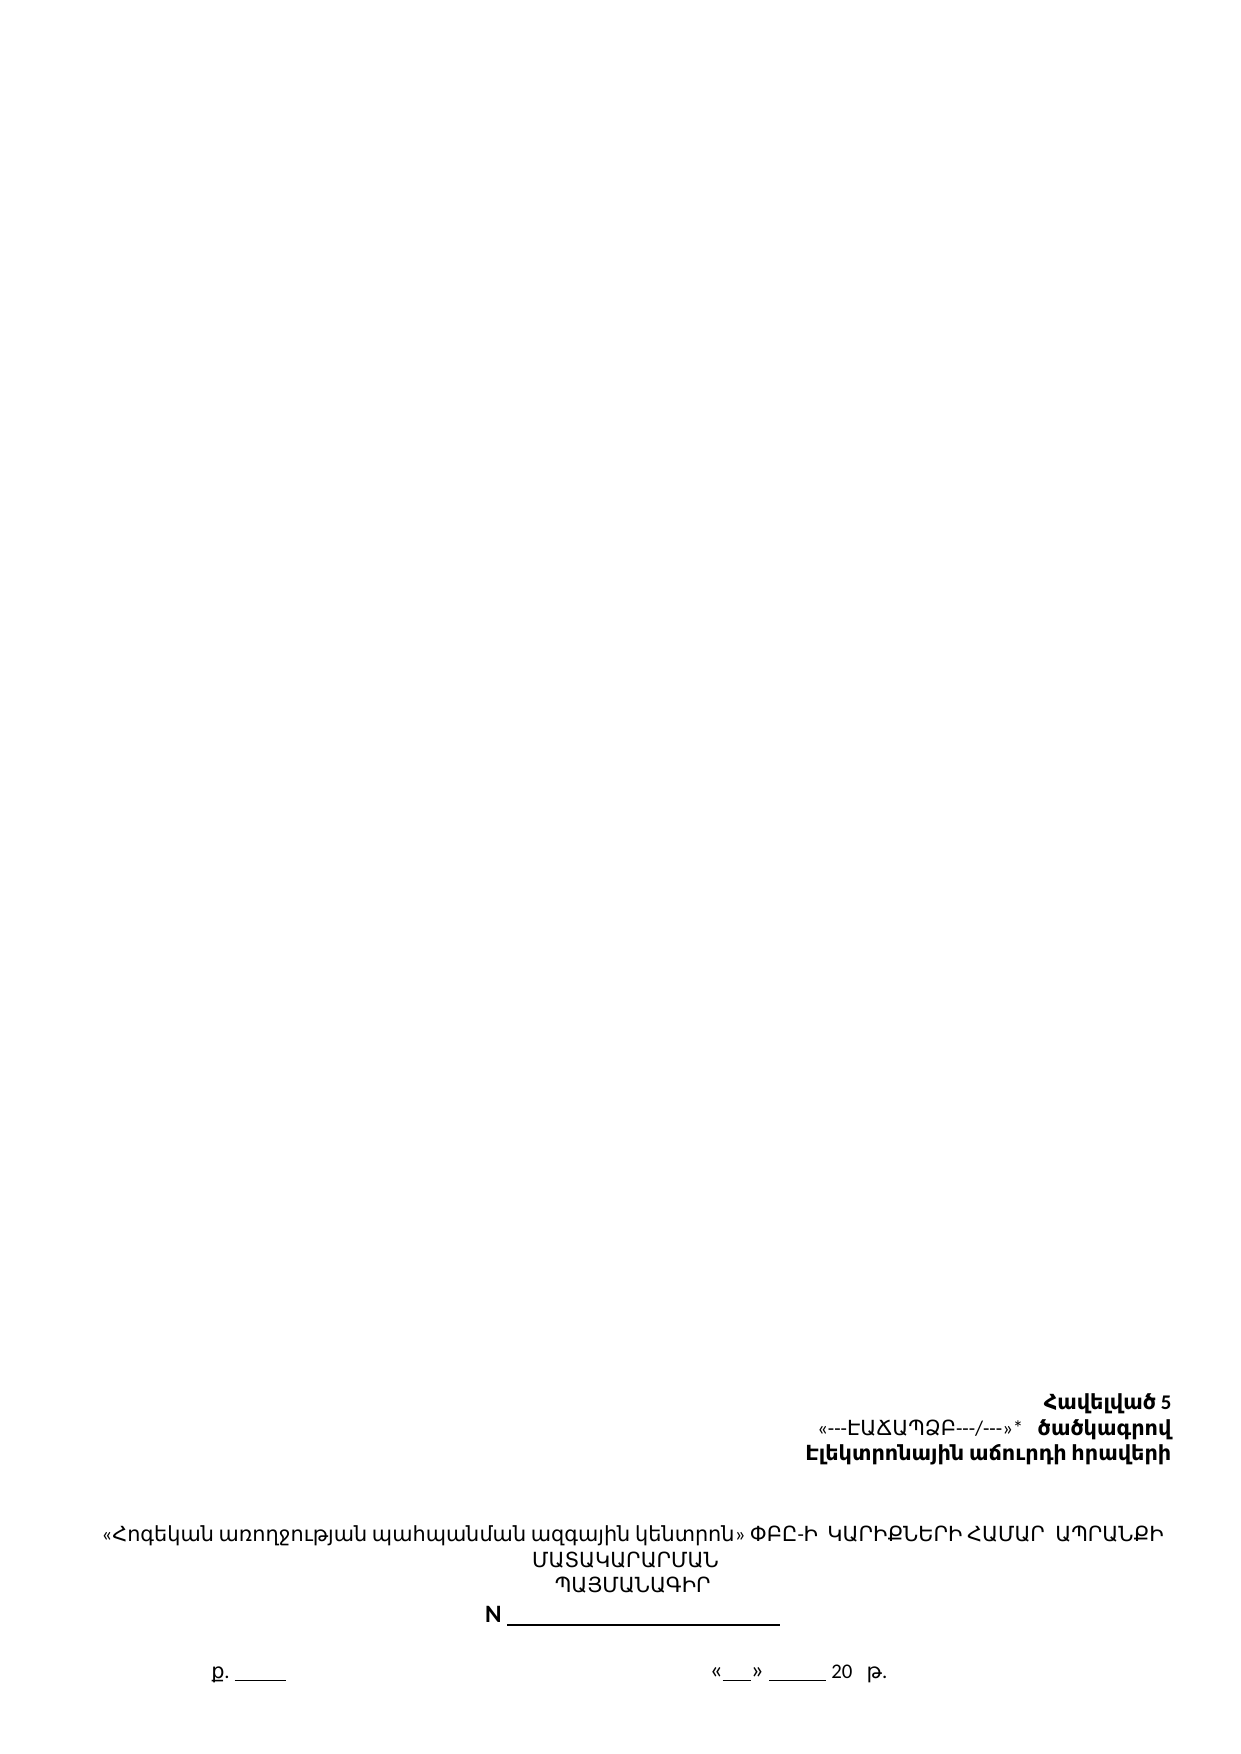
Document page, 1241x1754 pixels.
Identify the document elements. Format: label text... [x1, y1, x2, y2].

text «---ԷԱՃԱՊՁԲ---/---»* ծածկագրով [94, 1415, 1171, 1440]
text ք. « » 20 թ. [94, 1654, 1171, 1684]
text Հավելված 5 [94, 1389, 1171, 1415]
text Էլեկտրոնային աճուրդի հրավերի [94, 1440, 1171, 1466]
text N [79, 1598, 1171, 1628]
text ՊԱՅՄԱՆԱԳԻՐ [79, 1572, 1171, 1598]
text «Հոգեկան առողջության պահպանման ազգային կենտրոն» ՓԲԸ-Ի ԿԱՐԻՔՆԵՐԻ ՀԱՄԱՐ ԱՊՐԱՆՔԻ ՄԱՏԱԿԱՐԱՐՄԱՆ [79, 1522, 1171, 1572]
